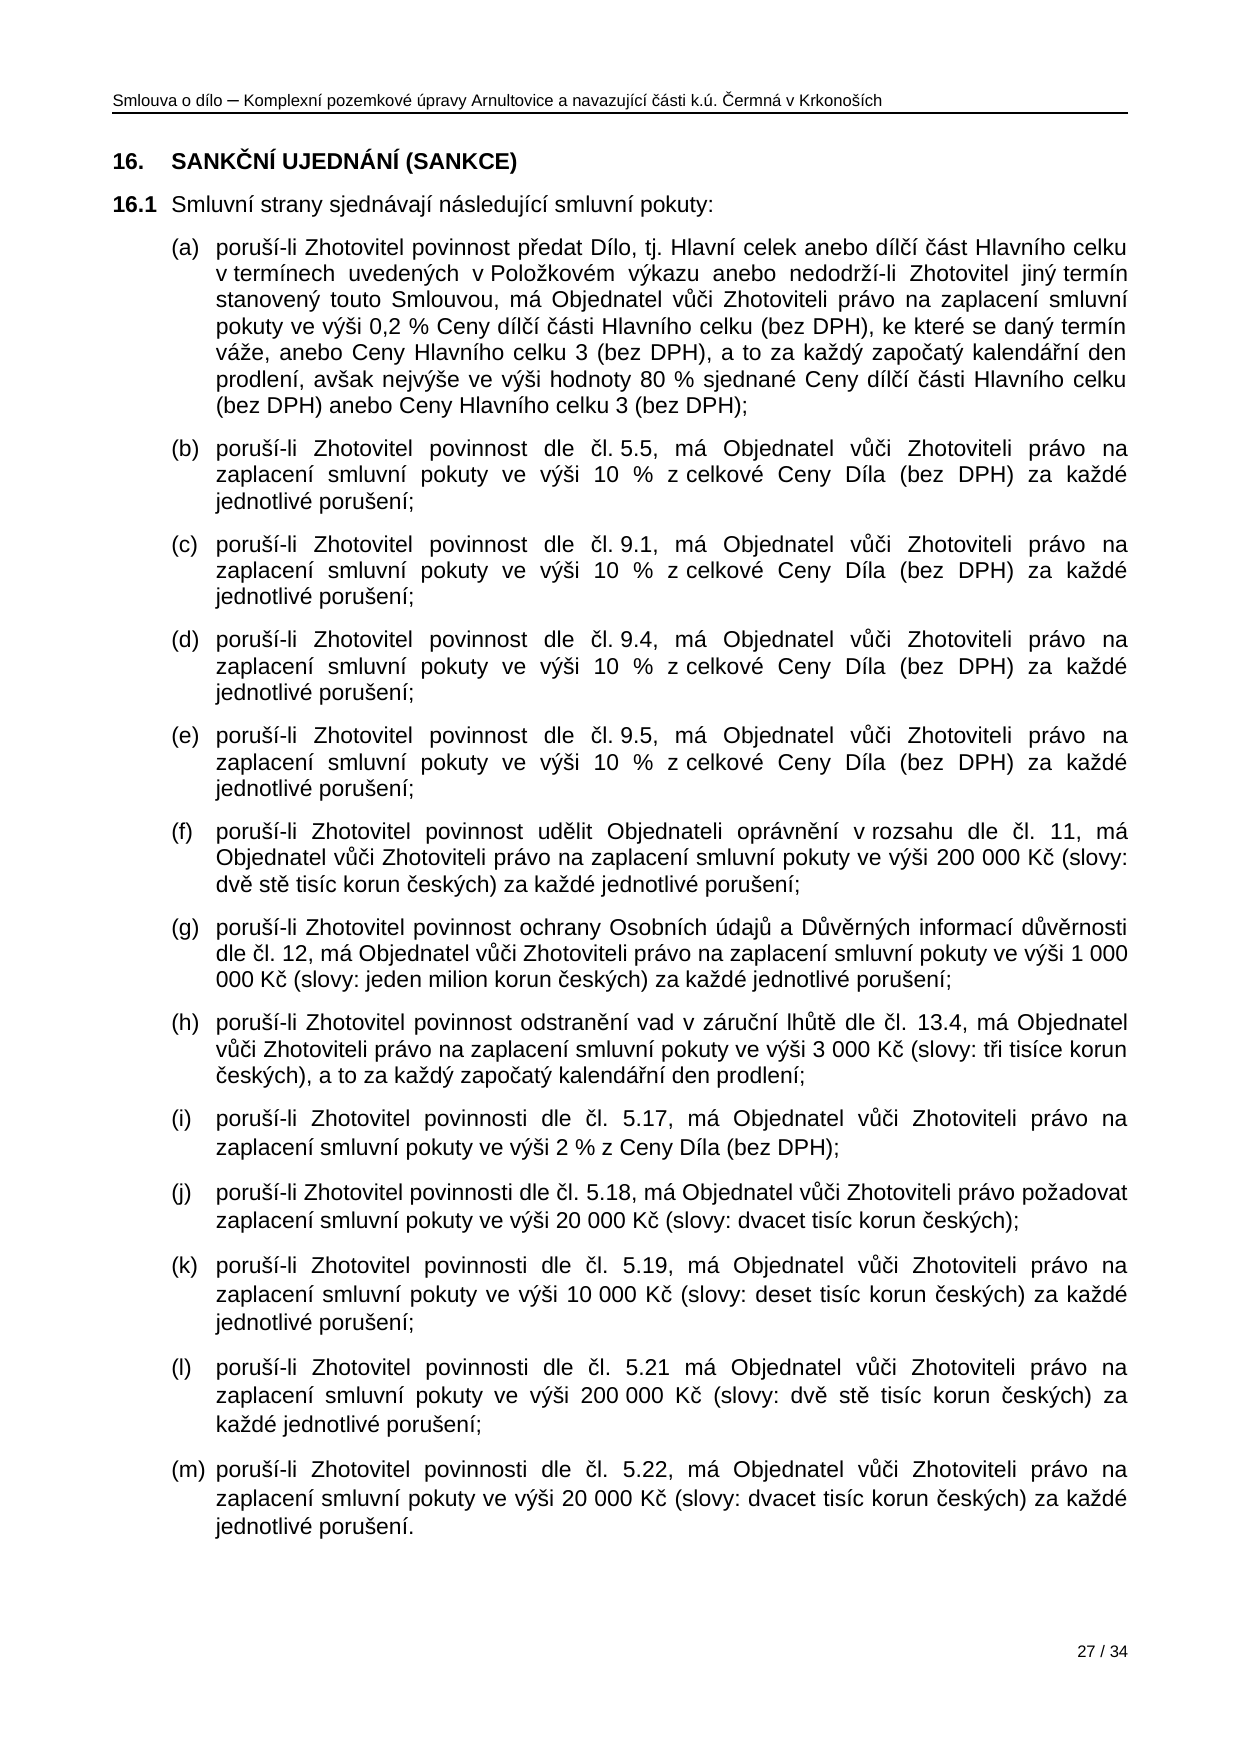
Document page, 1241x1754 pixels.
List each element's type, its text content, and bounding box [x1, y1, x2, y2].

text poruší-li Zhotovitel povinnosti dle čl. 5.22, má Objednatel vůči Zhotoviteli právo na zaplacení smluvní pokuty ve výši 20 000 Kč (slovy: dvacet tisíc korun českých) za každé jednotlivé porušení. [171, 1456, 1128, 1539]
text poruší-li Zhotovitel povinnosti dle čl. 5.18, má Objednatel vůči Zhotoviteli právo požadovat zaplacení smluvní pokuty ve výši 20 000 Kč (slovy: dvacet tisíc korun českých); [171, 1178, 1128, 1233]
list poruší-li Zhotovitel povinnost předat Dílo, tj. Hlavní celek anebo dílčí část Hlavního celku v termínech uvedených v Položkovém výkazu anebo nedodrží-li Zhotovitel jiný termín stanovený touto Smlouvou, má Objednatel vůči Zhotoviteli právo na zaplacení smluvní pokuty ve výši 0,2 % Ceny dílčí části Hlavního celku (bez DPH), ke které se daný termín váže, anebo Ceny Hlavního celku 3 (bez DPH), a to za každý započatý kalendářní den prodlení, avšak nejvýše ve výši hodnoty 80 % sjednané Ceny dílčí části Hlavního celku (bez DPH) anebo Ceny Hlavního celku 3 (bez DPH); [171, 234, 1128, 418]
list poruší-li Zhotovitel povinnost dle čl. 9.4, má Objednatel vůči Zhotoviteli právo na zaplacení smluvní pokuty ve výši 10 % z celkové Ceny Díla (bez DPH) za každé jednotlivé porušení; [171, 626, 1128, 705]
text poruší-li Zhotovitel povinnosti dle čl. 5.17, má Objednatel vůči Zhotoviteli právo na zaplacení smluvní pokuty ve výši 2 % z Ceny Díla (bez DPH); [171, 1105, 1128, 1160]
list poruší-li Zhotovitel povinnost dle čl. 9.1, má Objednatel vůči Zhotoviteli právo na zaplacení smluvní pokuty ve výši 10 % z celkové Ceny Díla (bez DPH) za každé jednotlivé porušení; [171, 531, 1128, 610]
text poruší-li Zhotovitel povinnost udělit Objednateli oprávnění v rozsahu dle čl. 11, má Objednatel vůči Zhotoviteli právo na zaplacení smluvní pokuty ve výši 200 000 Kč (slovy: dvě stě tisíc korun českých) za každé jednotlivé porušení; [171, 818, 1128, 897]
text poruší-li Zhotovitel povinnost odstranění vad v záruční lhůtě dle čl. 13.4, má Objednatel vůči Zhotoviteli právo na zaplacení smluvní pokuty ve výši 3 000 Kč (slovy: tři tisíce korun českých), a to za každý započatý kalendářní den prodlení; [171, 1009, 1128, 1088]
text poruší-li Zhotovitel povinnosti dle čl. 5.19, má Objednatel vůči Zhotoviteli právo na zaplacení smluvní pokuty ve výši 10 000 Kč (slovy: deset tisíc korun českých) za každé jednotlivé porušení; [171, 1252, 1128, 1335]
text poruší-li Zhotovitel povinnost ochrany Osobních údajů a Důvěrných informací důvěrnosti dle čl. 12, má Objednatel vůči Zhotoviteli právo na zaplacení smluvní pokuty ve výši 1 000 000 Kč (slovy: jeden milion korun českých) za každé jednotlivé porušení; [171, 913, 1128, 993]
text poruší-li Zhotovitel povinnosti dle čl. 5.21 má Objednatel vůči Zhotoviteli právo na zaplacení smluvní pokuty ve výši 200 000 Kč (slovy: dvě stě tisíc korun českých) za každé jednotlivé porušení; [171, 1354, 1128, 1437]
list poruší-li Zhotovitel povinnost dle čl. 5.5, má Objednatel vůči Zhotoviteli právo na zaplacení smluvní pokuty ve výši 10 % z celkové Ceny Díla (bez DPH) za každé jednotlivé porušení; [171, 435, 1128, 514]
text Sankční ujednání (SANKCE) [112, 148, 1128, 174]
list poruší-li Zhotovitel povinnost dle čl. 9.5, má Objednatel vůči Zhotoviteli právo na zaplacení smluvní pokuty ve výši 10 % z celkové Ceny Díla (bez DPH) za každé jednotlivé porušení; [171, 722, 1128, 801]
text Smluvní strany sjednávají následující smluvní pokuty: [112, 191, 1128, 217]
